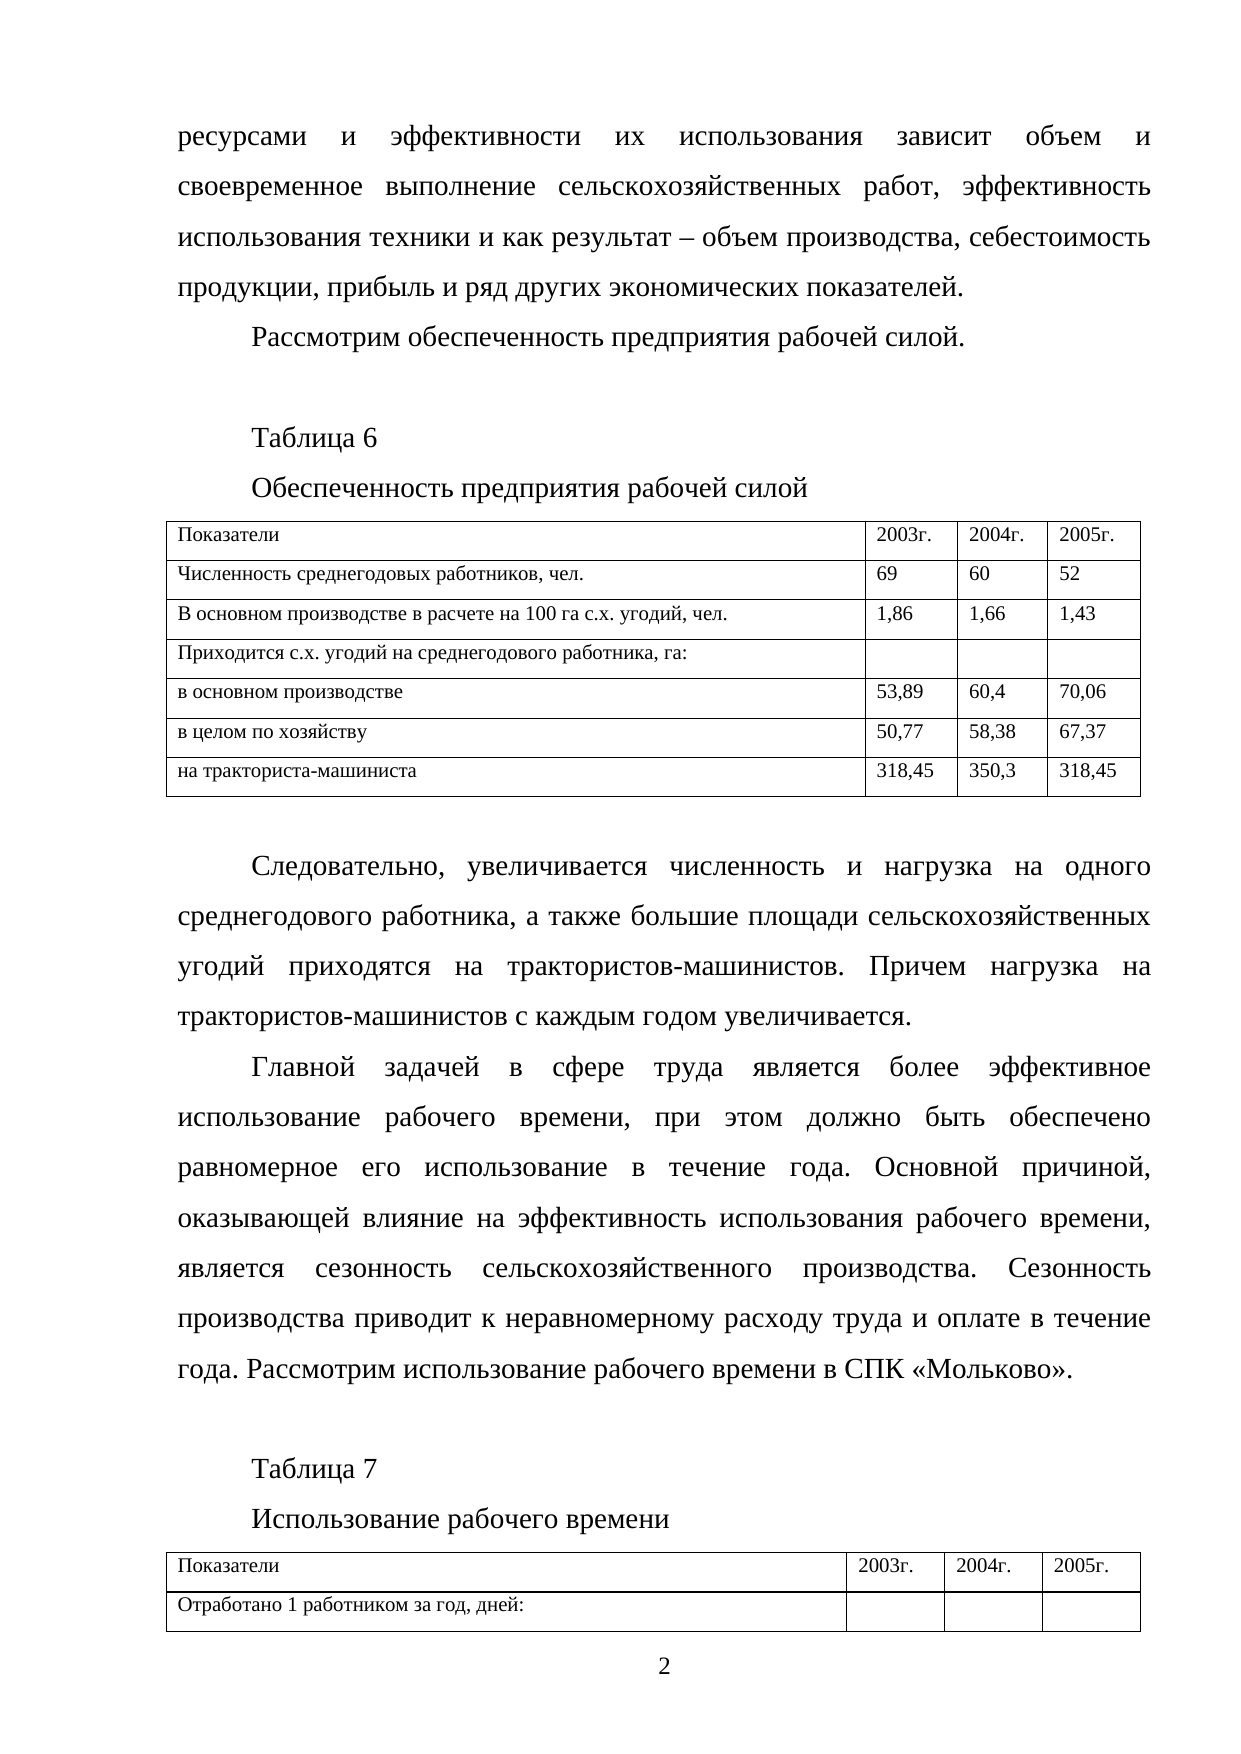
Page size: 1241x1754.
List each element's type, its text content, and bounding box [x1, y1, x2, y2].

table_cell [866, 640, 957, 678]
table_cell [945, 1593, 1042, 1631]
text Использование рабочего времени [177, 1502, 1152, 1535]
table_cell Численность среднегодовых работников, чел. [167, 561, 865, 599]
table_cell 1,86 [866, 600, 957, 639]
table_cell 60,4 [958, 679, 1047, 717]
table_cell Приходится с.х. угодий на среднегодового работника, га: [167, 640, 865, 678]
table_cell В основном производстве в расчете на 100 га с.х. угодий, чел. [167, 600, 865, 639]
table_cell 69 [866, 561, 957, 599]
table_header 2003г. [847, 1553, 944, 1591]
table_header 2004г. [945, 1553, 1042, 1591]
text Главной задачей в сфере труда является более эффективное использование рабочего времени, при этом должно быть обеспечено равномерное его использование в течение года. Основной причиной, оказывающей влияние на эффективность использования рабочего времени, является сезонность сельскохозяйственного производства. Сезонность производства приводит к неравномерному расходу труда и оплате в течение года. Рассмотрим использование рабочего времени в СПК «Мольково». [177, 1049, 1152, 1384]
table_header Показатели [167, 522, 865, 560]
table_cell 50,77 [866, 719, 957, 757]
table_cell [958, 640, 1047, 678]
table_cell [1048, 640, 1140, 678]
text Рассмотрим обеспеченность предприятия рабочей силой. [177, 319, 1152, 353]
text Таблица 7 [177, 1451, 1152, 1485]
table_cell в основном производстве [167, 679, 865, 717]
table_cell 1,66 [958, 600, 1047, 639]
text Обеспеченность предприятия рабочей силой [177, 470, 1152, 504]
table_cell 318,45 [1048, 758, 1140, 796]
table_cell 53,89 [866, 679, 957, 717]
table_cell 1,43 [1048, 600, 1140, 639]
text Следовательно, увеличивается численность и нагрузка на одного среднегодового работника, а также большие площади сельскохозяйственных угодий приходятся на трактористов-машинистов. Причем нагрузка на трактористов-машинистов с каждым годом увеличивается. [177, 848, 1152, 1032]
table_cell 60 [958, 561, 1047, 599]
table_cell [847, 1593, 944, 1631]
table_header Показатели [167, 1553, 846, 1591]
table_cell 350,3 [958, 758, 1047, 796]
table_cell 58,38 [958, 719, 1047, 757]
table_cell 70,06 [1048, 679, 1140, 717]
table_cell 52 [1048, 561, 1140, 599]
table_cell 67,37 [1048, 719, 1140, 757]
table_header 2005г. [1043, 1553, 1140, 1591]
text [177, 118, 1152, 303]
table_header 2003г. [866, 522, 957, 560]
table_cell 318,45 [866, 758, 957, 796]
table_cell на тракториста-машиниста [167, 758, 865, 796]
table_cell Отработано 1 работником за год, дней: [167, 1593, 846, 1631]
table_cell в целом по хозяйству [167, 719, 865, 757]
table_header 2004г. [958, 522, 1047, 560]
text Таблица 6 [177, 420, 1152, 453]
table_cell [1043, 1593, 1140, 1631]
table_header 2005г. [1048, 522, 1140, 560]
